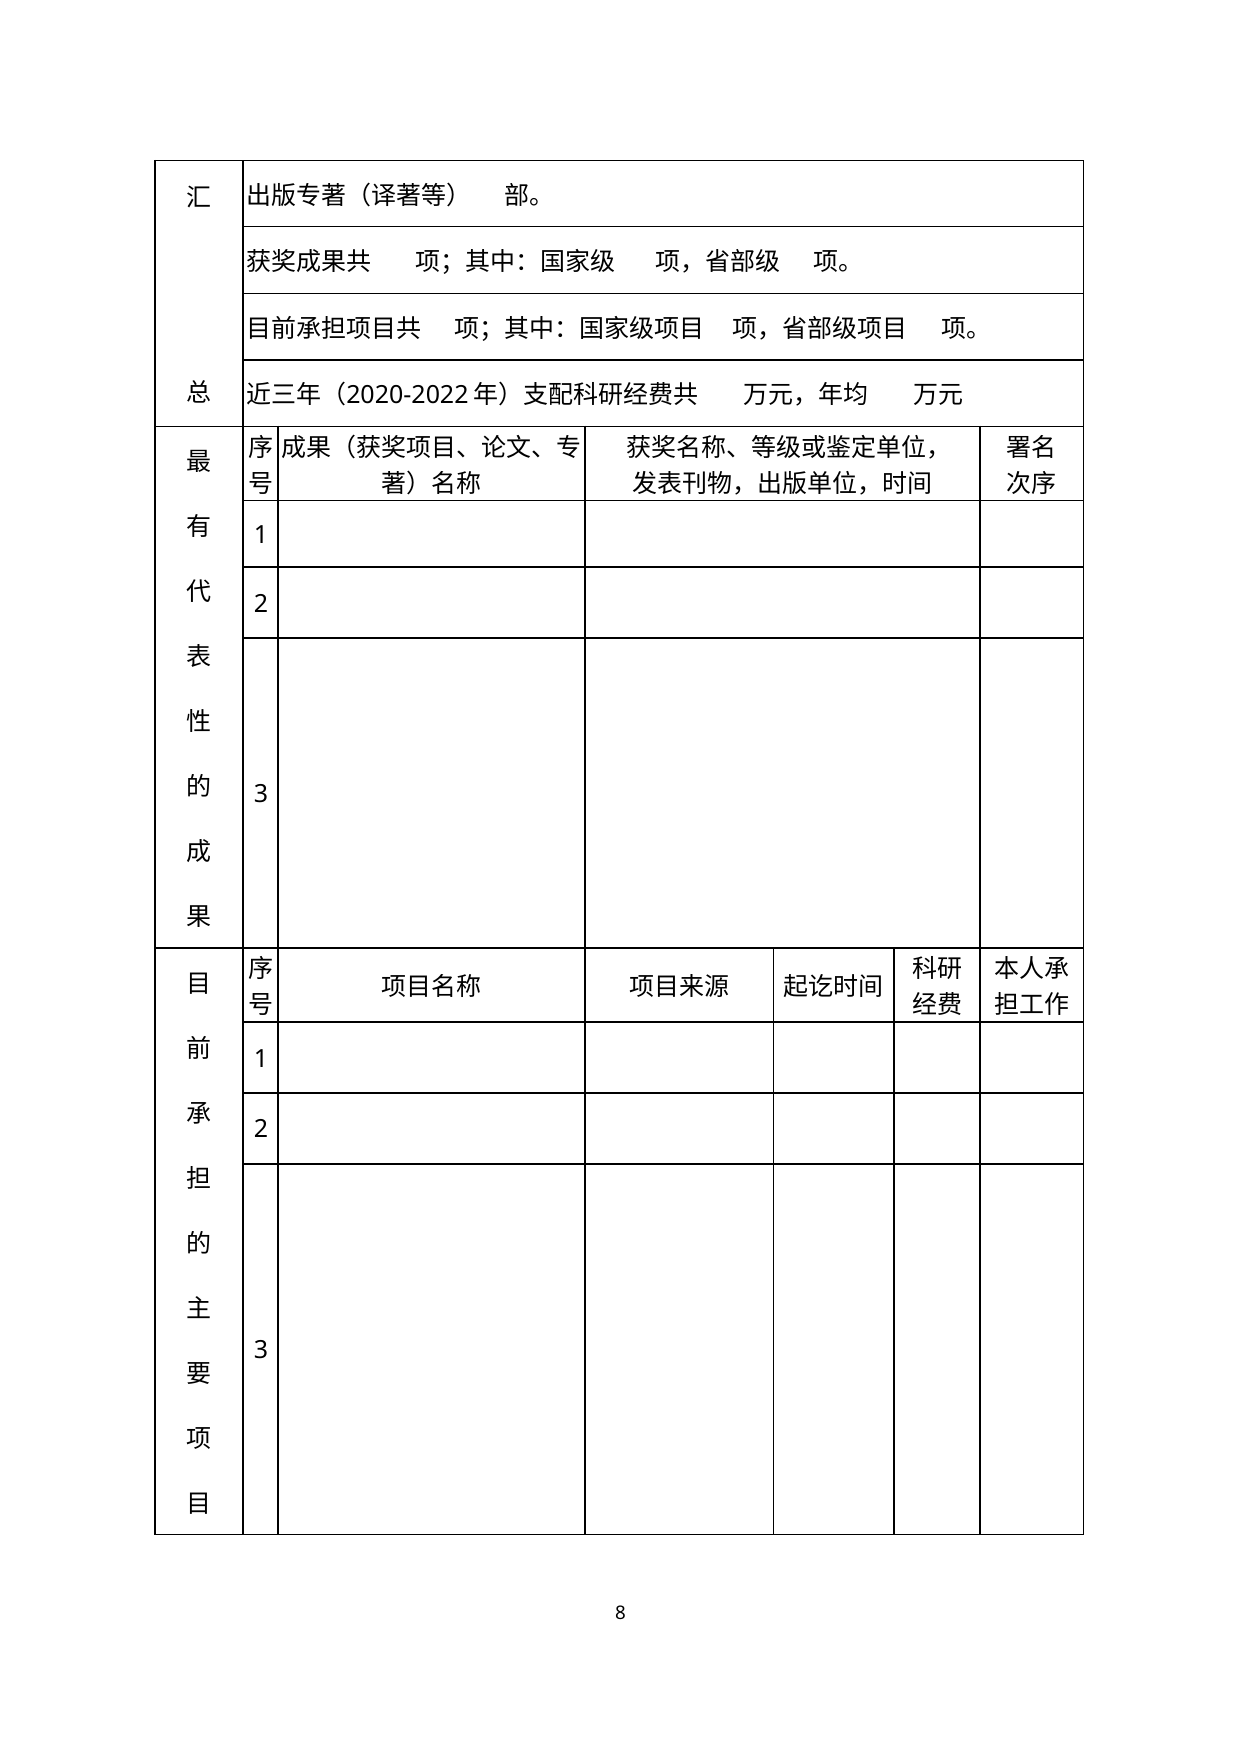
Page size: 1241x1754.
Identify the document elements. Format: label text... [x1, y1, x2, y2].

table_cell 署名 次序 [981, 427, 1083, 499]
table_cell [981, 1023, 1083, 1092]
table_cell 最 有 代 表 性 的 成 果 [156, 427, 242, 947]
table_cell [586, 639, 979, 947]
table_cell 本人承担工作 [981, 949, 1083, 1021]
table_cell 获奖成果共 项；其中：国家级 项，省部级 项。 [244, 227, 1083, 292]
table_cell [279, 1023, 584, 1092]
table_cell 1 [244, 1023, 277, 1092]
table_cell [279, 1165, 584, 1534]
table_cell [981, 1165, 1083, 1534]
table_cell 2 [244, 1094, 277, 1163]
table_cell [279, 501, 584, 566]
table_cell 3 [244, 639, 277, 947]
table_cell [279, 568, 584, 637]
table_cell 目 前 承 担 的 主 要 项 目 [156, 949, 242, 1534]
table_cell 成果（获奖项目、论文、专著）名称 [279, 427, 584, 499]
table_cell [586, 1023, 773, 1092]
table_cell [586, 1094, 773, 1163]
table_cell [279, 639, 584, 947]
table_cell [895, 1023, 979, 1092]
table_cell [774, 1094, 893, 1163]
table_cell [774, 1165, 893, 1534]
table_cell 目前承担项目共 项；其中：国家级项目 项，省部级项目 项。 [244, 294, 1083, 359]
table_cell [586, 568, 979, 637]
table_cell [895, 1094, 979, 1163]
table_cell [774, 1023, 893, 1092]
table_cell [586, 501, 979, 566]
table_cell 获奖名称、等级或鉴定单位， 发表刊物，出版单位，时间 [586, 427, 979, 499]
table_cell [981, 1094, 1083, 1163]
table_cell 出版专著（译著等） 部。 [244, 161, 1083, 226]
table_cell [279, 1094, 584, 1163]
table_cell 起讫时间 [774, 949, 893, 1021]
table_cell 序号 [244, 427, 277, 499]
table_cell 3 [244, 1165, 277, 1534]
table_cell [981, 568, 1083, 637]
table_cell 项目来源 [586, 949, 773, 1021]
table_cell 2 [244, 568, 277, 637]
table_cell 项目名称 [279, 949, 584, 1021]
table_cell 序号 [244, 949, 277, 1021]
table_cell 1 [244, 501, 277, 566]
table_cell 近三年（2020-2022年）支配科研经费共 万元，年均 万元 [244, 361, 1083, 426]
table_cell [895, 1165, 979, 1534]
table_cell [981, 501, 1083, 566]
table_cell 科研 经费 [895, 949, 979, 1021]
table_cell [981, 639, 1083, 947]
table_cell [586, 1165, 773, 1534]
table_cell 汇 总 [156, 161, 242, 426]
